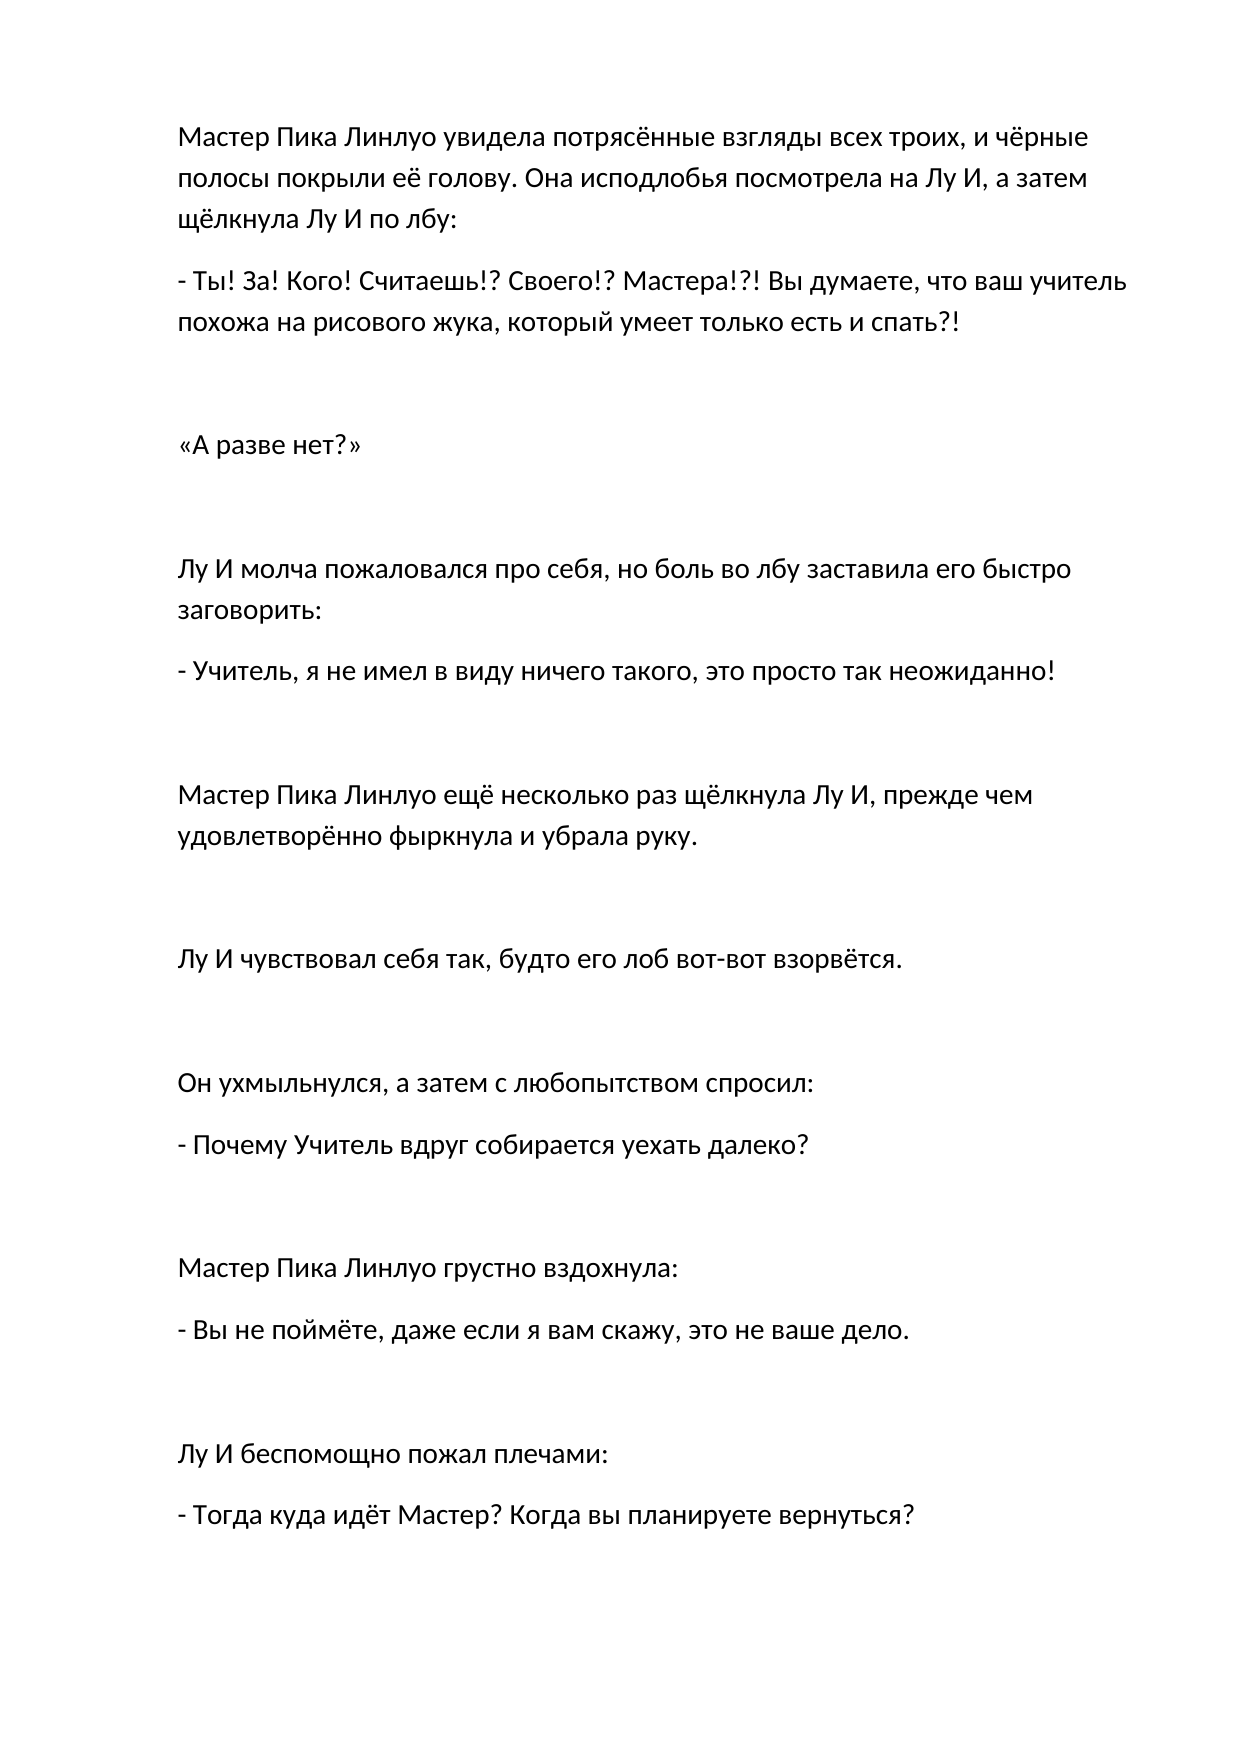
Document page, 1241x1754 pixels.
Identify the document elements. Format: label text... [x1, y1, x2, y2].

text - Вы не поймёте, даже если я вам скажу, это не ваше дело. [177, 1311, 1152, 1347]
text Лу И молча пожаловался про себя, но боль во лбу заставила его быстро заговорить: [177, 550, 1152, 626]
text - Почему Учитель вдруг собирается уехать далеко? [177, 1126, 1152, 1161]
text Мастер Пика Линлуо увидела потрясённые взгляды всех троих, и чёрные полосы покрыли её голову. Она исподлобья посмотрела на Лу И, а затем щёлкнула Лу И по лбу: [177, 118, 1152, 236]
text - Учитель, я не имел в виду ничего такого, это просто так неожиданно! [177, 652, 1152, 688]
text Мастер Пика Линлуо грустно вздохнула: [177, 1249, 1152, 1285]
text Лу И беспомощно пожал плечами: [177, 1435, 1152, 1470]
text Он ухмыльнулся, а затем с любопытством спросил: [177, 1064, 1152, 1100]
text Мастер Пика Линлуо ещё несколько раз щёлкнула Лу И, прежде чем удовлетворённо фыркнула и убрала руку. [177, 776, 1152, 853]
text «А разве нет?» [177, 426, 1152, 462]
text Лу И чувствовал себя так, будто его лоб вот-вот взорвётся. [177, 941, 1152, 976]
text - Ты! За! Кого! Считаешь!? Своего!? Мастера!?! Вы думаете, что ваш учитель похожа на рисового жука, который умеет только есть и спать?! [177, 262, 1152, 338]
text - Тогда куда идёт Мастер? Когда вы планируете вернуться? [177, 1496, 1152, 1532]
